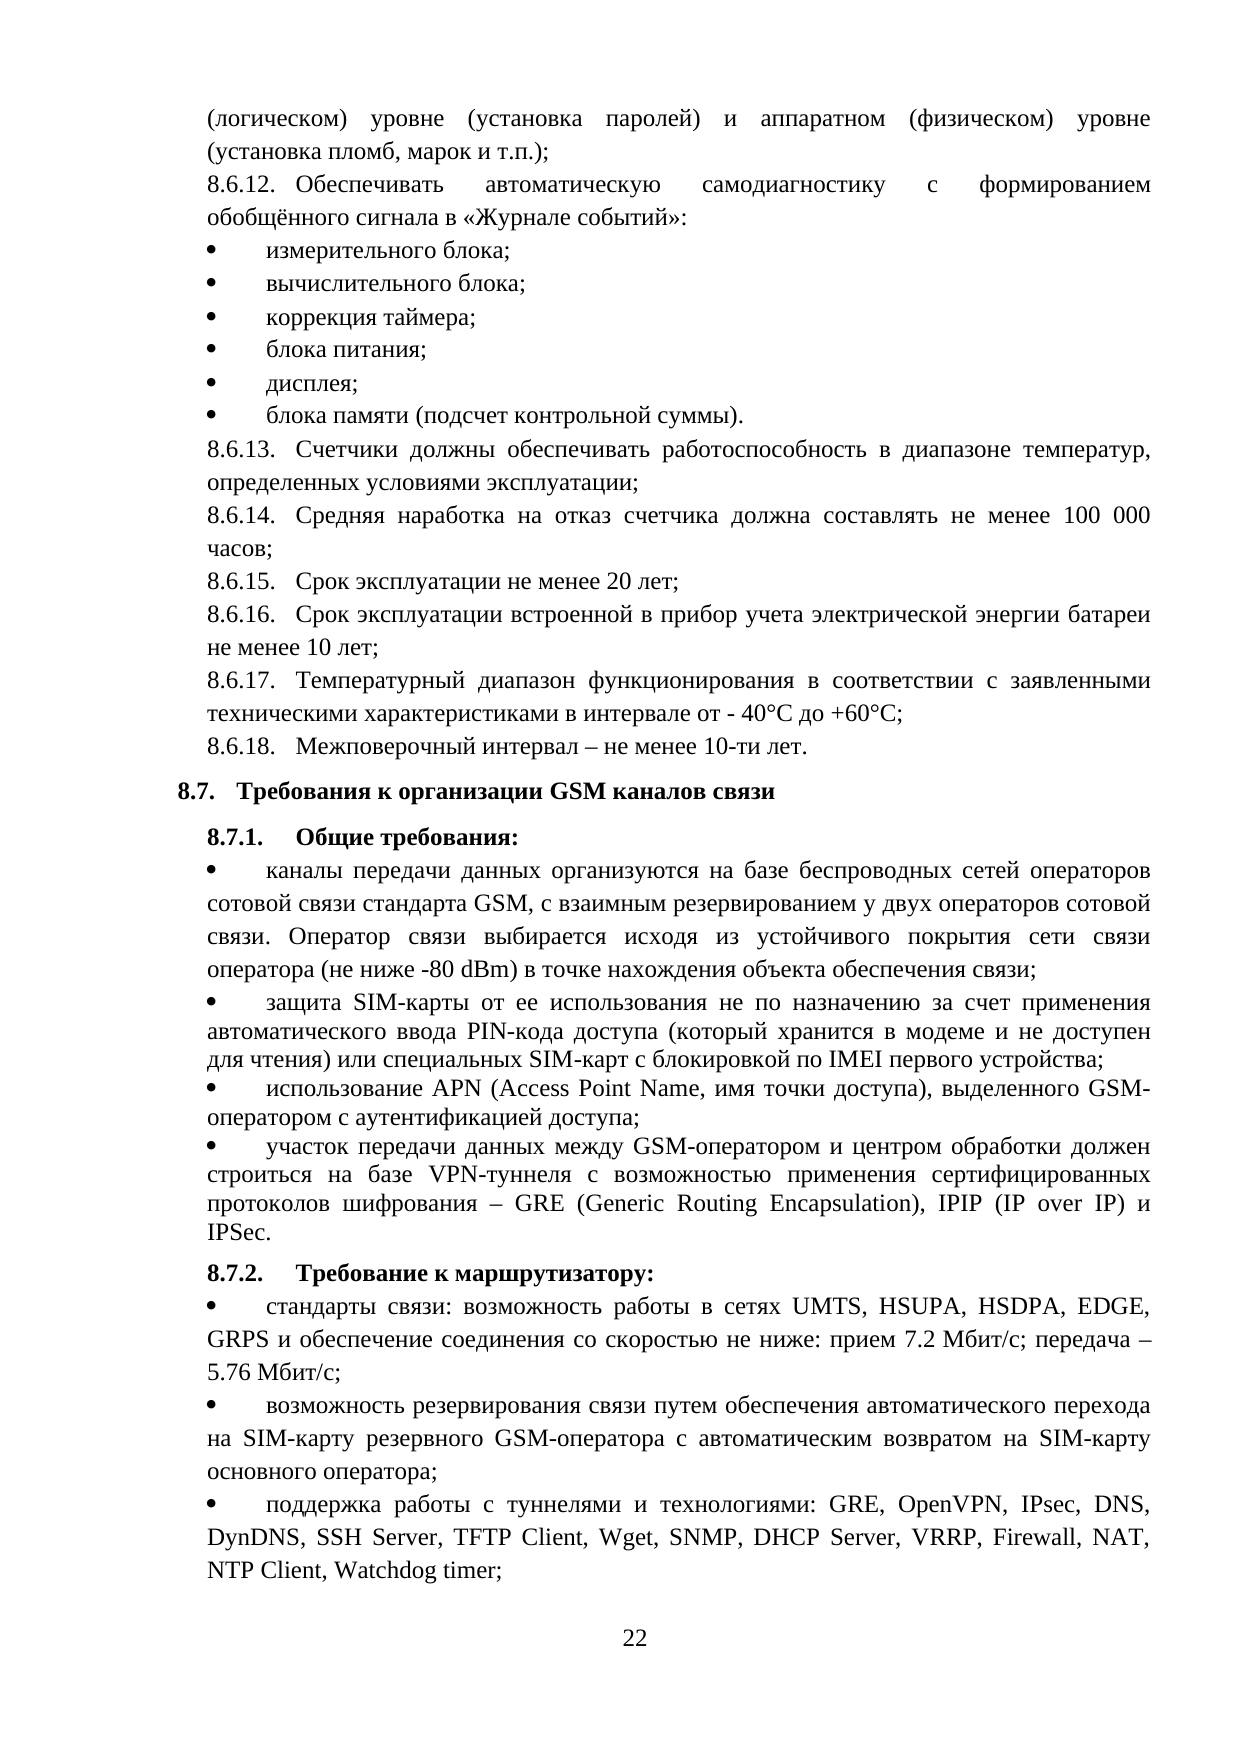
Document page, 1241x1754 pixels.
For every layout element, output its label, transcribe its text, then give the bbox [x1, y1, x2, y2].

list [207, 103, 1152, 165]
list поддержка работы с туннелями и технологиями: GRE, OpenVPN, IPsec, DNS, DynDNS, SSH Server, TFTP Client, Wget, SNMP, DHCP Server, VRRP, Firewall, NAT, NTP Client, Watchdog timer; [207, 1489, 1152, 1584]
list Межповерочный интервал – не менее 10-ти лет. [207, 731, 1152, 759]
list дисплея; [207, 368, 1152, 396]
list Температурный диапазон функционирования в соответствии с заявленными техническими характеристиками в интервале от - 40°С до +60°С; [207, 665, 1152, 727]
list Обеспечивать автоматическую самодиагностику с формированием обобщённого сигнала в «Журнале событий»: [207, 169, 1152, 231]
list использование APN (Access Point Name, имя точки доступа), выделенного GSM-оператором с аутентификацией доступа; [207, 1073, 1152, 1131]
subtitle Требования к организации GSM каналов связи [177, 776, 1152, 805]
list блока памяти (подсчет контрольной суммы). [207, 401, 1152, 429]
list блока питания; [207, 334, 1152, 363]
list участок передачи данных между GSM-оператором и центром обработки должен строиться на базе VPN-туннеля с возможностью применения сертифицированных протоколов шифрования – GRE (Generic Routing Encapsulation), IPIP (IP over IP) и IPSec. [207, 1131, 1152, 1246]
list измерительного блока; [207, 236, 1152, 264]
list каналы передачи данных организуются на базе беспроводных сетей операторов сотовой связи стандарта GSM, с взаимным резервированием у двух операторов сотовой связи. Оператор связи выбирается исходя из устойчивого покрытия сети связи оператора (не ниже -80 dBm) в точке нахождения объекта обеспечения связи; [207, 855, 1152, 983]
list Срок эксплуатации встроенной в прибор учета электрической энергии батареи не менее 10 лет; [207, 599, 1152, 661]
list Счетчики должны обеспечивать работоспособность в диапазоне температур, определенных условиями эксплуатации; [207, 434, 1152, 495]
subtitle Общие требования: [207, 822, 1152, 851]
subtitle Требование к маршрутизатору: [207, 1258, 1152, 1287]
list коррекция таймера; [207, 302, 1152, 330]
list Средняя наработка на отказ счетчика должна составлять не менее 100 000 часов; [207, 500, 1152, 561]
list защита SIM-карты от ее использования не по назначению за счет применения автоматического ввода PIN-кода доступа (который хранится в модеме и не доступен для чтения) или специальных SIM-карт с блокировкой по IMEI первого устройства; [207, 987, 1152, 1073]
list стандарты связи: возможность работы в сетях UMTS, HSUPA, HSDPA, EDGE, GRPS и обеспечение соединения со скоростью не ниже: прием 7.2 Мбит/с; передача – 5.76 Мбит/с; [207, 1291, 1152, 1386]
list Срок эксплуатации не менее 20 лет; [207, 566, 1152, 594]
list возможность резервирования связи путем обеспечения автоматического перехода на SIM-карту резервного GSM-оператора с автоматическим возвратом на SIM-карту основного оператора; [207, 1390, 1152, 1485]
list вычислительного блока; [207, 268, 1152, 297]
